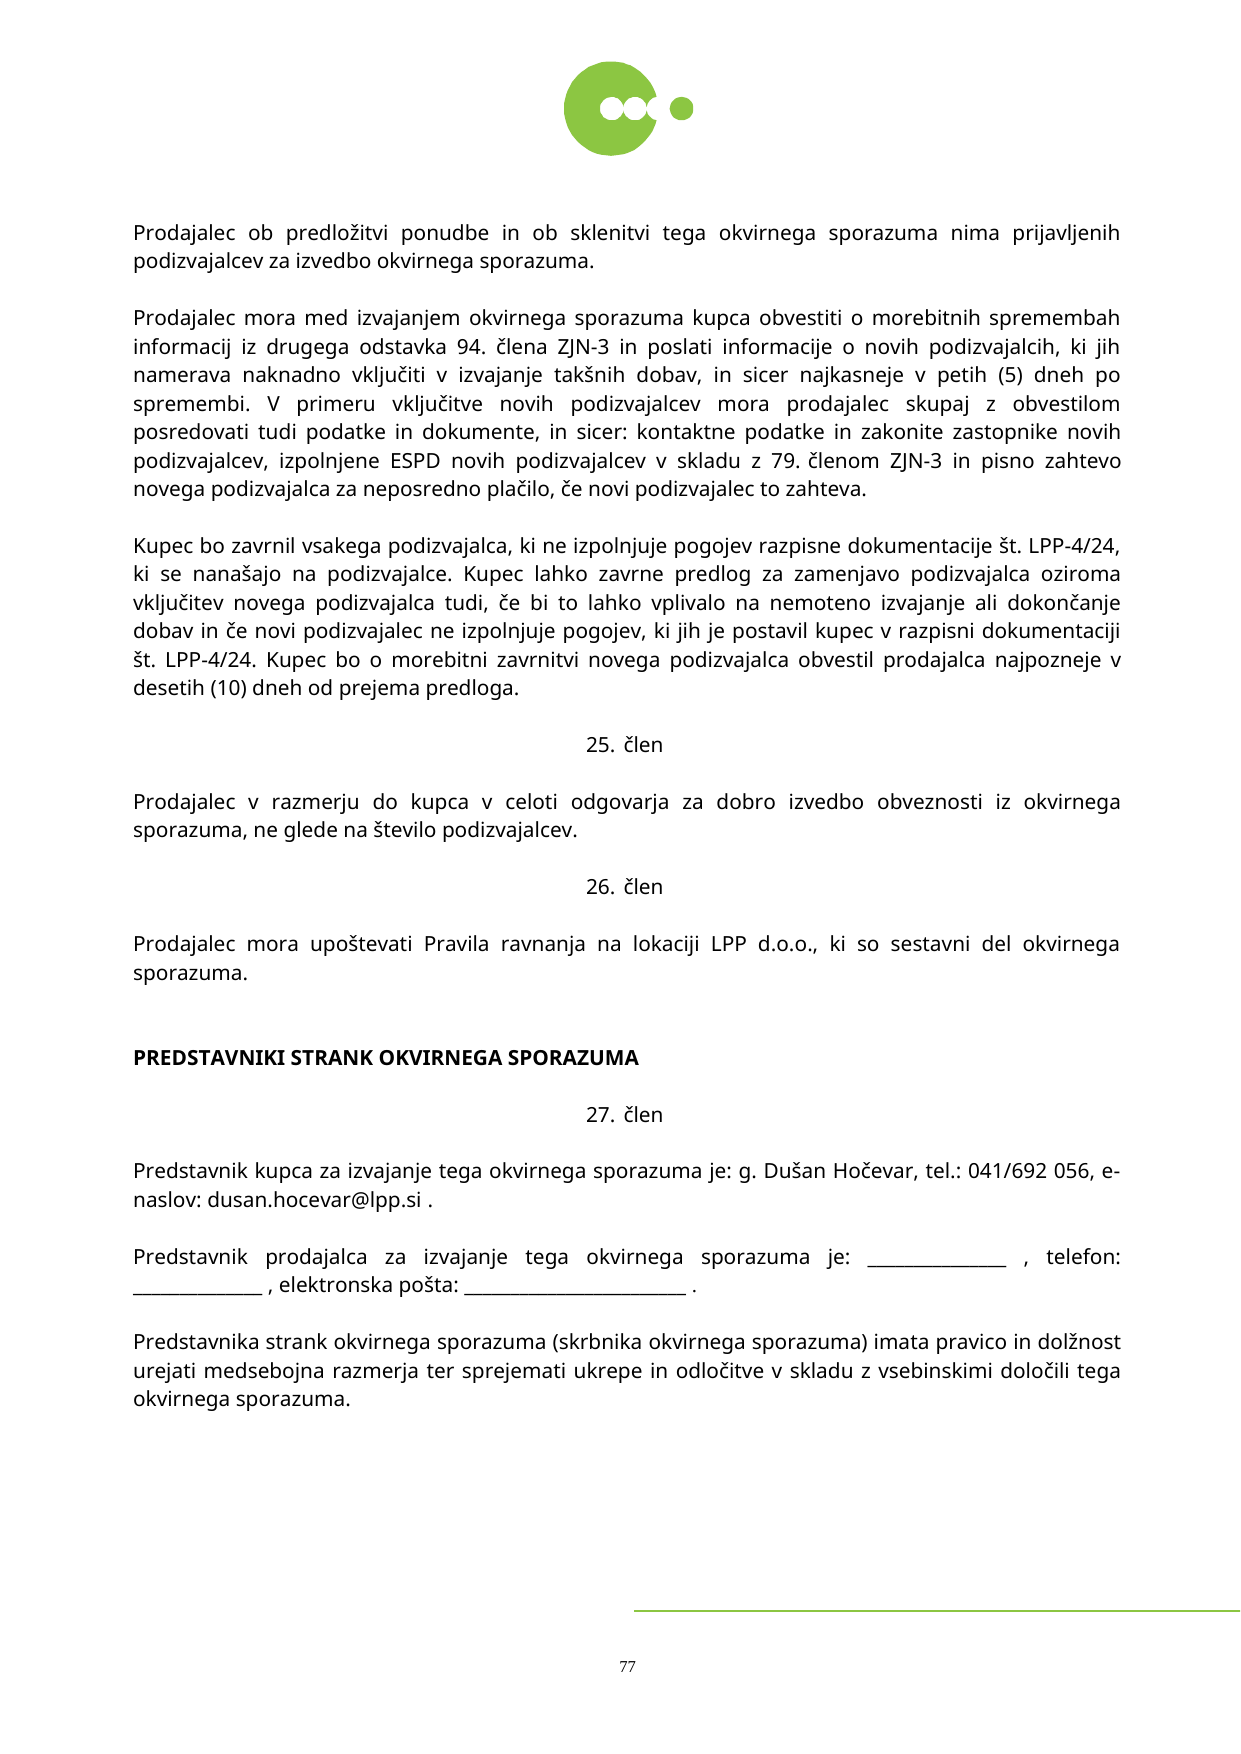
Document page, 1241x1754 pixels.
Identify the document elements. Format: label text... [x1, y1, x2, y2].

text Predstavnik prodajalca za izvajanje tega okvirnega sporazuma je: _______________ , telefon: ______________ , elektronska pošta: ________________________ . [133, 1242, 1122, 1299]
text Prodajalec v razmerju do kupca v celoti odgovarja za dobro izvedbo obveznosti iz okvirnega sporazuma, ne glede na število podizvajalcev. [133, 787, 1122, 844]
text Predstavnik kupca za izvajanje tega okvirnega sporazuma je: g. Dušan Hočevar, tel.: 041/692 056, e-naslov: dusan.hocevar@lpp.si . [133, 1157, 1122, 1213]
text Predstavnika strank okvirnega sporazuma (skrbnika okvirnega sporazuma) imata pravico in dolžnost urejati medsebojna razmerja ter sprejemati ukrepe in odločitve v skladu z vsebinskimi določili tega okvirnega sporazuma. [133, 1327, 1122, 1413]
list člen [133, 730, 1116, 758]
text Prodajalec mora med izvajanjem okvirnega sporazuma kupca obvestiti o morebitnih spremembah informacij iz drugega odstavka 94. člena ZJN-3 in poslati informacije o novih podizvajalcih, ki jih namerava naknadno vključiti v izvajanje takšnih dobav, in sicer najkasneje v petih (5) dneh po spremembi. V primeru vključitve novih podizvajalcev mora prodajalec skupaj z obvestilom posredovati tudi podatke in dokumente, in sicer: kontaktne podatke in zakonite zastopnike novih podizvajalcev, izpolnjene ESPD novih podizvajalcev v skladu z 79. členom ZJN-3 in pisno zahtevo novega podizvajalca za neposredno plačilo, če novi podizvajalec to zahteva. [133, 303, 1122, 503]
text Kupec bo zavrnil vsakega podizvajalca, ki ne izpolnjuje pogojev razpisne dokumentacije št. LPP-4/24, ki se nanašajo na podizvajalce. Kupec lahko zavrne predlog za zamenjavo podizvajalca oziroma vključitev novega podizvajalca tudi, če bi to lahko vplivalo na nemoteno izvajanje ali dokončanje dobav in če novi podizvajalec ne izpolnjuje pogojev, ki jih je postavil kupec v razpisni dokumentaciji št. LPP-4/24. Kupec bo o morebitni zavrnitvi novega podizvajalca obvestil prodajalca najpozneje v desetih (10) dneh od prejema predloga. [133, 531, 1122, 702]
text Prodajalec mora upoštevati Pravila ravnanja na lokaciji LPP d.o.o., ki so sestavni del okvirnega sporazuma. [133, 929, 1122, 986]
text PREDSTAVNIKI STRANK OKVIRNEGA SPORAZUMA [133, 1043, 1122, 1071]
text Prodajalec ob predložitvi ponudbe in ob sklenitvi tega okvirnega sporazuma nima prijavljenih podizvajalcev za izvedbo okvirnega sporazuma. [133, 218, 1122, 275]
list člen [133, 1100, 1116, 1128]
list člen [133, 872, 1116, 901]
